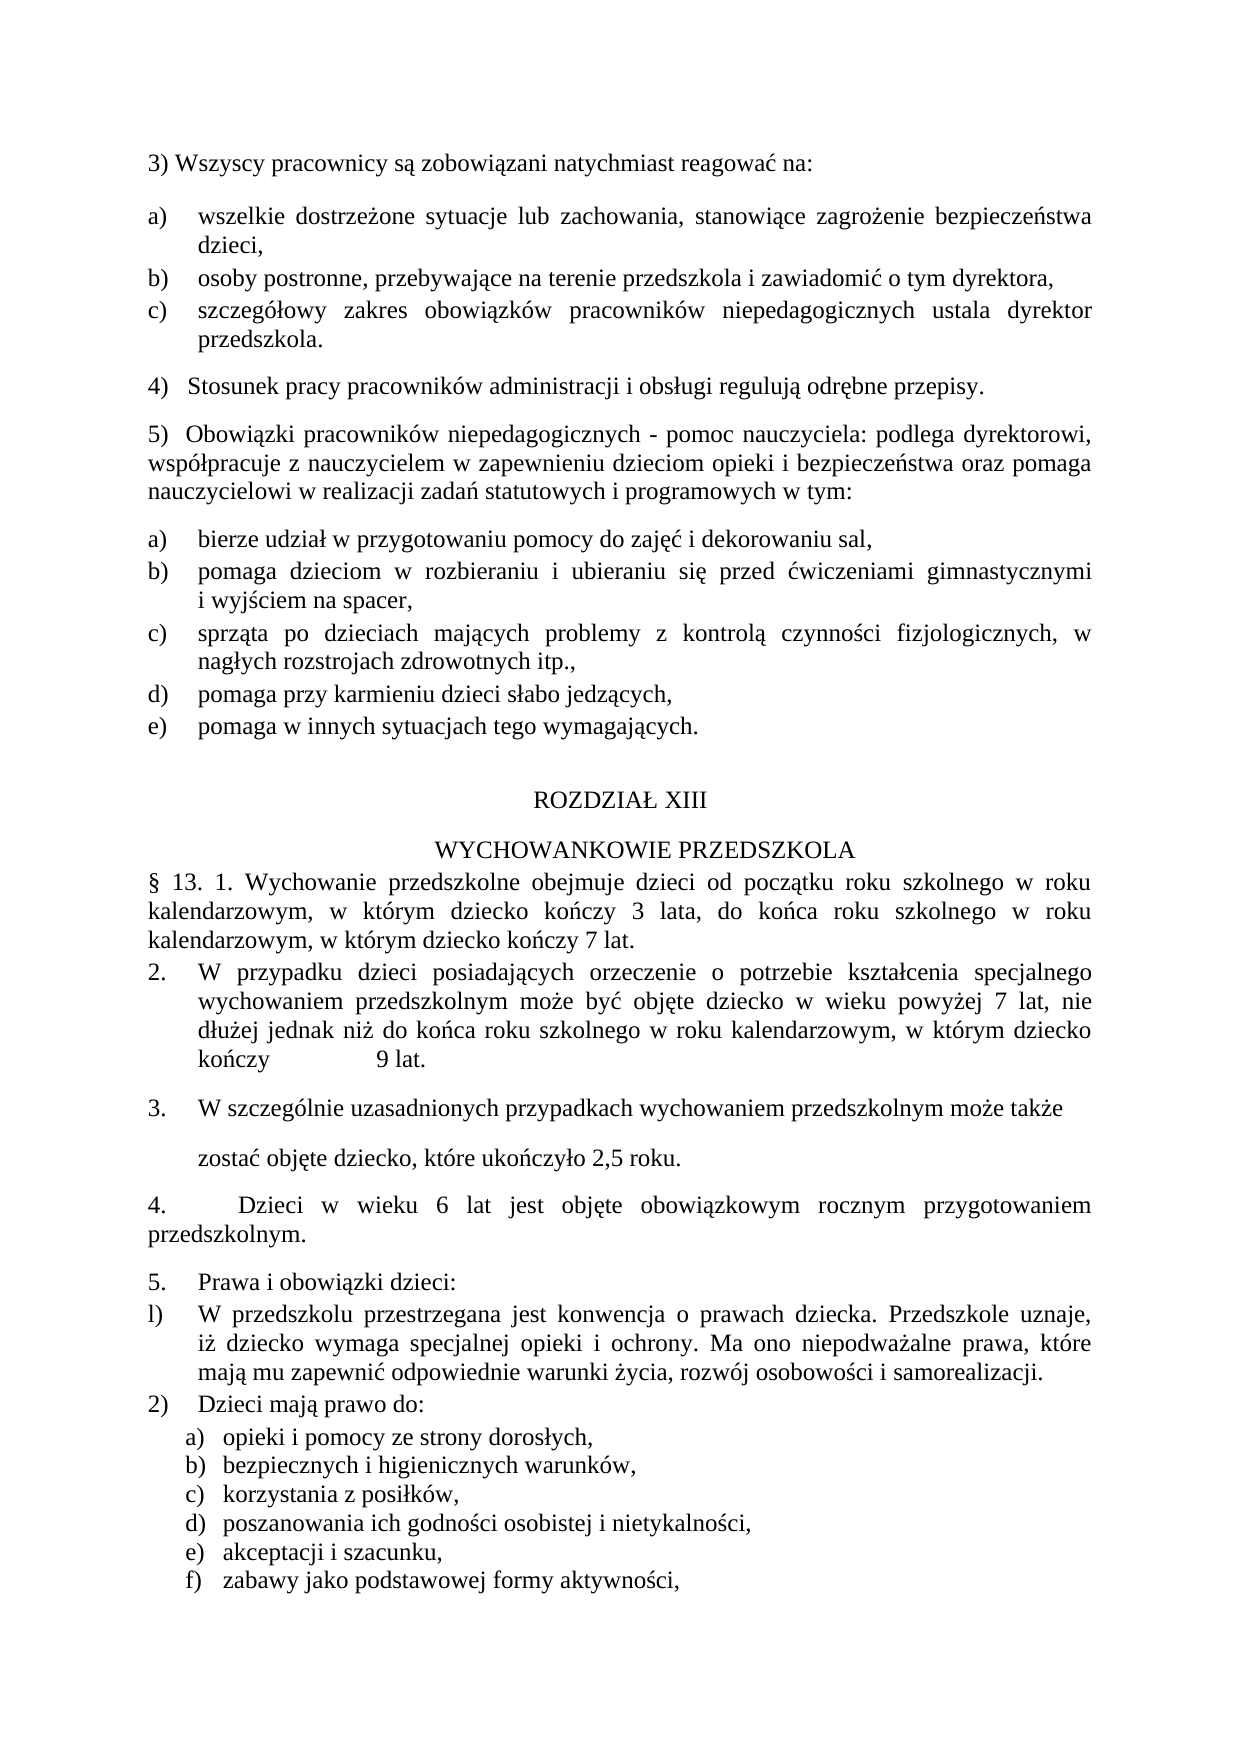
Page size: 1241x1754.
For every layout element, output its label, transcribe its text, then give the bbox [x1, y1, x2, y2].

text WYCHOWANKOWIE PRZEDSZKOLA [198, 835, 1093, 864]
list sprząta po dzieciach mających problemy z kontrolą czynności fizjologicznych, w nagłych rozstrojach zdrowotnych itp., [148, 618, 1093, 675]
list pomaga dzieciom w rozbieraniu i ubieraniu się przed ćwiczeniami gimnastycznymi i wyjściem na spacer, [148, 556, 1093, 614]
text 3) Wszyscy pracownicy są zobowiązani natychmiast reagować na: [148, 148, 1093, 176]
list szczegółowy zakres obowiązków pracowników niepedagogicznych ustala dyrektor przedszkola. [148, 295, 1093, 353]
list Prawa i obowiązki dzieci: [148, 1267, 1093, 1295]
list pomaga w innych sytuacjach tego wymagających. [148, 711, 1093, 740]
text zostać objęte dziecko, które ukończyło 2,5 roku. [148, 1143, 1093, 1172]
text 5) Obowiązki pracowników niepedagogicznych - pomoc nauczyciela: podlega dyrektorowi, współpracuje z nauczycielem w zapewnieniu dzieciom opieki i bezpieczeństwa oraz pomaga nauczycielowi w realizacji zadań statutowych i programowych w tym: [148, 419, 1093, 505]
text ROZDZIAŁ XIII [148, 785, 1093, 814]
list W przedszkolu przestrzegana jest konwencja o prawach dziecka. Przedszkole uznaje, iż dziecko wymaga specjalnej opieki i ochrony. Ma ono niepodważalne prawa, które mają mu zapewnić odpowiednie warunki życia, rozwój osobowości i samorealizacji. [148, 1299, 1093, 1385]
list pomaga przy karmieniu dzieci słabo jedzących, [148, 679, 1093, 708]
list bierze udział w przygotowaniu pomocy do zajęć i dekorowaniu sal, [148, 524, 1093, 553]
list poszanowania ich godności osobistej i nietykalności, [185, 1508, 1093, 1537]
list wszelkie dostrzeżone sytuacje lub zachowania, stanowiące zagrożenie bezpieczeństwa dzieci, [148, 201, 1093, 259]
text 4. Dzieci w wieku 6 lat jest objęte obowiązkowym rocznym przygotowaniem przedszkolnym. [148, 1190, 1093, 1248]
list zabawy jako podstawowej formy aktywności, [185, 1565, 1093, 1594]
list osoby postronne, przebywające na terenie przedszkola i zawiadomić o tym dyrektora, [148, 263, 1093, 291]
list akceptacji i szacunku, [185, 1537, 1093, 1565]
list W przypadku dzieci posiadających orzeczenie o potrzebie kształcenia specjalnego wychowaniem przedszkolnym może być objęte dziecko w wieku powyżej 7 lat, nie dłużej jednak niż do końca roku szkolnego w roku kalendarzowym, w którym dziecko kończy 9 lat. [148, 957, 1093, 1072]
list opieki i pomocy ze strony dorosłych, [185, 1422, 1093, 1450]
text § 13. 1. Wychowanie przedszkolne obejmuje dzieci od początku roku szkolnego w roku kalendarzowym, w którym dziecko kończy 3 lata, do końca roku szkolnego w roku kalendarzowym, w którym dziecko kończy 7 lat. [148, 867, 1093, 954]
list Dzieci mają prawo do: [148, 1389, 1093, 1418]
list korzystania z posiłków, [185, 1479, 1093, 1508]
list W szczególnie uzasadnionych przypadkach wychowaniem przedszkolnym może także [148, 1093, 1093, 1122]
list bezpiecznych i higienicznych warunków, [185, 1450, 1093, 1479]
text 4) Stosunek pracy pracowników administracji i obsługi regulują odrębne przepisy. [148, 371, 1093, 400]
